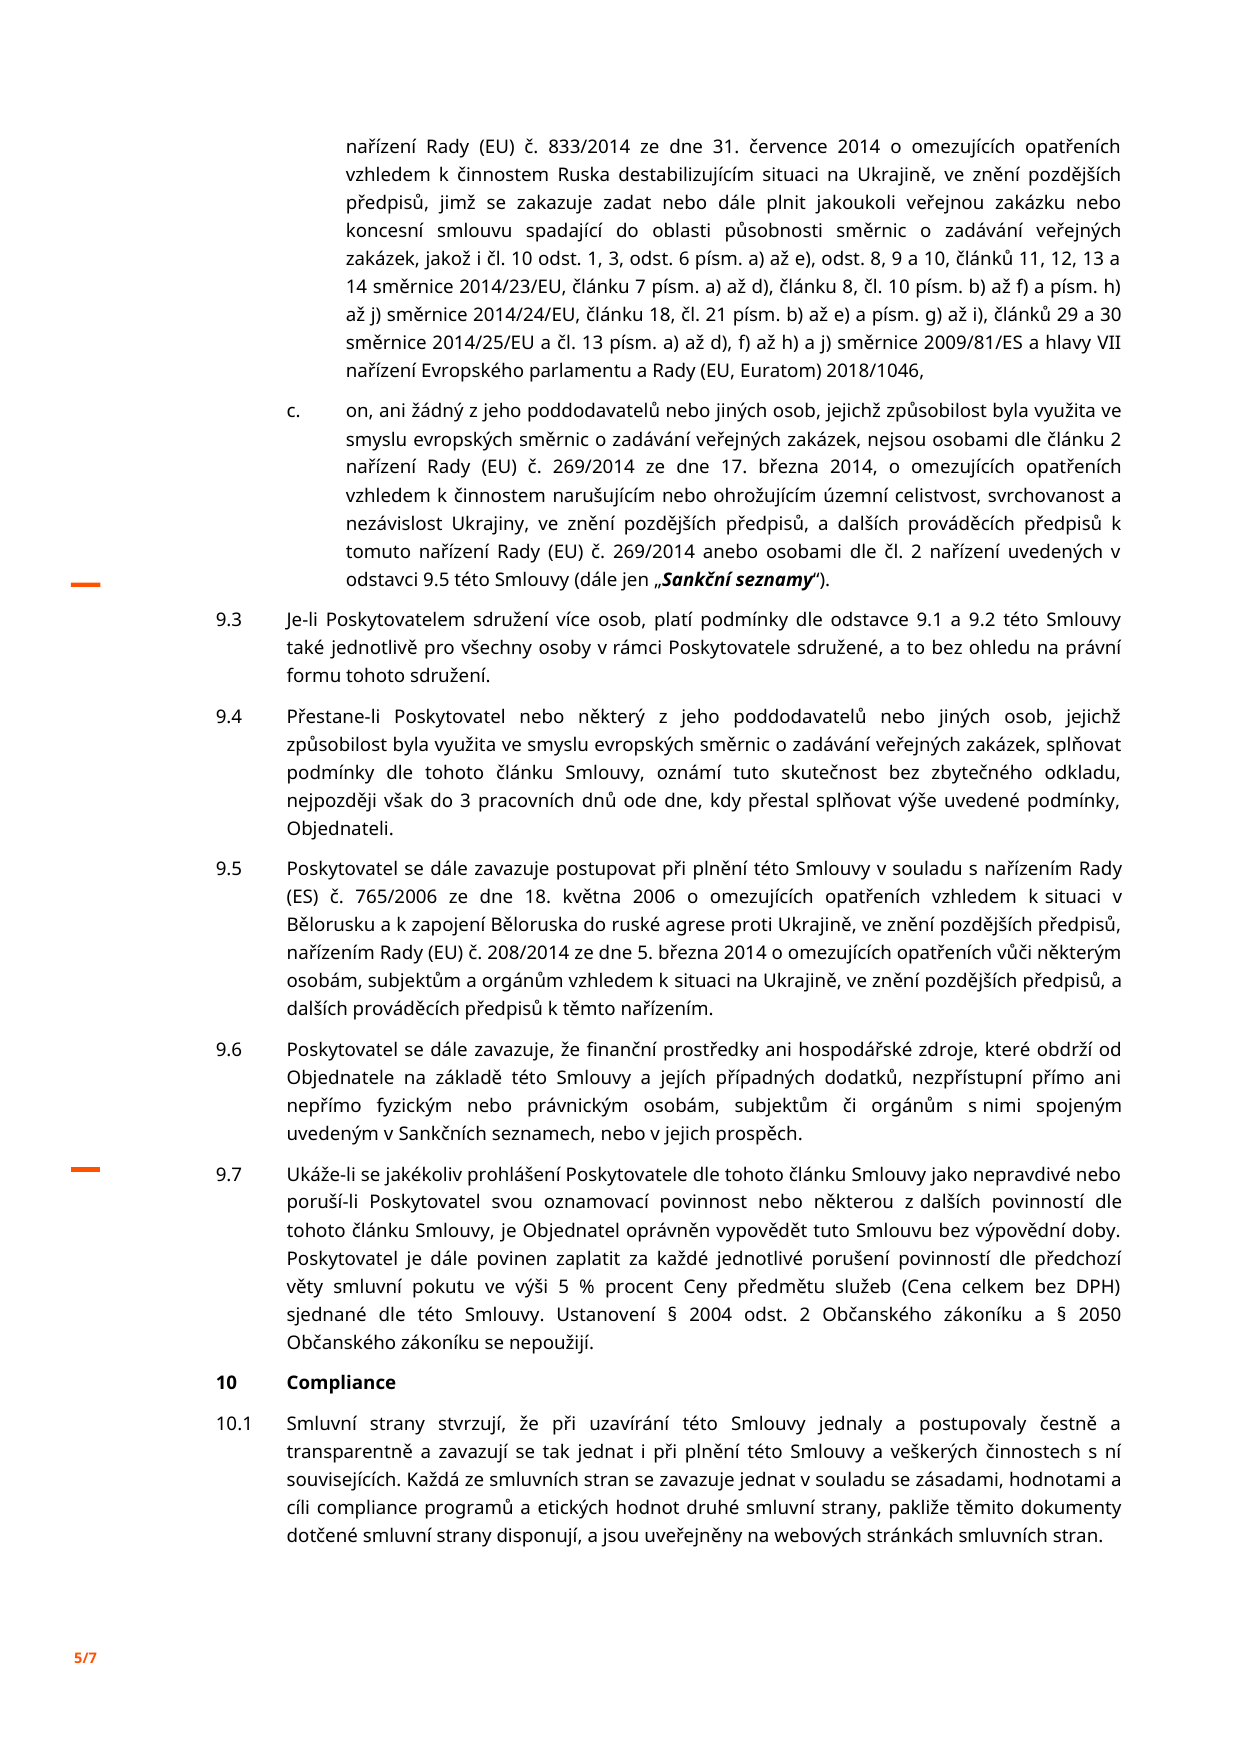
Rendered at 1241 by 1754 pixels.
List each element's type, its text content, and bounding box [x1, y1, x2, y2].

subtitle Poskytovatel se dále zavazuje postupovat při plnění této Smlouvy v souladu s nařízením Rady (ES) č. 765/2006 ze dne 18. května 2006 o omezujících opatřeních vzhledem k situaci v Bělorusku a k zapojení Běloruska do ruské agrese proti Ukrajině, ve znění pozdějších předpisů, nařízením Rady (EU) č. 208/2014 ze dne 5. března 2014 o omezujících opatřeních vůči některým osobám, subjektům a orgánům vzhledem k situaci na Ukrajině, ve znění pozdějších předpisů, a dalších prováděcích předpisů k těmto nařízením. [216, 856, 1122, 1021]
subtitle Smluvní strany stvrzují, že při uzavírání této Smlouvy jednaly a postupovaly čestně a transparentně a zavazují se tak jednat i při plnění této Smlouvy a veškerých činnostech s ní souvisejících. Každá ze smluvních stran se zavazuje jednat v souladu se zásadami, hodnotami a cíli compliance programů a etických hodnot druhé smluvní strany, pakliže těmito dokumenty dotčené smluvní strany disponují, a jsou uveřejněny na webových stránkách smluvních stran. [216, 1410, 1122, 1548]
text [286, 133, 1122, 383]
text on, ani žádný z jeho poddodavatelů nebo jiných osob, jejichž způsobilost byla využita ve smyslu evropských směrnic o zadávání veřejných zakázek, nejsou osobami dle článku 2 nařízení Rady (EU) č. 269/2014 ze dne 17. března 2014, o omezujících opatřeních vzhledem k činnostem narušujícím nebo ohrožujícím územní celistvost, svrchovanost a nezávislost Ukrajiny, ve znění pozdějších předpisů, a dalších prováděcích předpisů k tomuto nařízení Rady (EU) č. 269/2014 anebo osobami dle čl. 2 nařízení uvedených v odstavci 9.5 této Smlouvy (dále jen „Sankční seznamy“). [286, 398, 1122, 591]
subtitle Poskytovatel se dále zavazuje, že finanční prostředky ani hospodářské zdroje, které obdrží od Objednatele na základě této Smlouvy a jejích případných dodatků, nezpřístupní přímo ani nepřímo fyzickým nebo právnickým osobám, subjektům či orgánům s nimi spojeným uvedeným v Sankčních seznamech, nebo v jejich prospěch. [216, 1036, 1122, 1146]
subtitle Přestane-li Poskytovatel nebo některý z jeho poddodavatelů nebo jiných osob, jejichž způsobilost byla využita ve smyslu evropských směrnic o zadávání veřejných zakázek, splňovat podmínky dle tohoto článku Smlouvy, oznámí tuto skutečnost bez zbytečného odkladu, nejpozději však do 3 pracovních dnů ode dne, kdy přestal splňovat výše uvedené podmínky, Objednateli. [216, 703, 1122, 841]
subtitle Je-li Poskytovatelem sdružení více osob, platí podmínky dle odstavce 9.1 a 9.2 této Smlouvy také jednotlivě pro všechny osoby v rámci Poskytovatele sdružené, a to bez ohledu na právní formu tohoto sdružení. [216, 606, 1122, 688]
subtitle Ukáže-li se jakékoliv prohlášení Poskytovatele dle tohoto článku Smlouvy jako nepravdivé nebo poruší-li Poskytovatel svou oznamovací povinnost nebo některou z dalších povinností dle tohoto článku Smlouvy, je Objednatel oprávněn vypovědět tuto Smlouvu bez výpovědní doby. Poskytovatel je dále povinen zaplatit za každé jednotlivé porušení povinností dle předchozí věty smluvní pokutu ve výši 5 % procent Ceny předmětu služeb (Cena celkem bez DPH) sjednané dle této Smlouvy. Ustanovení § 2004 odst. 2 Občanského zákoníku a § 2050 Občanského zákoníku se nepoužijí. [216, 1161, 1122, 1354]
subtitle Compliance [216, 1369, 1122, 1395]
